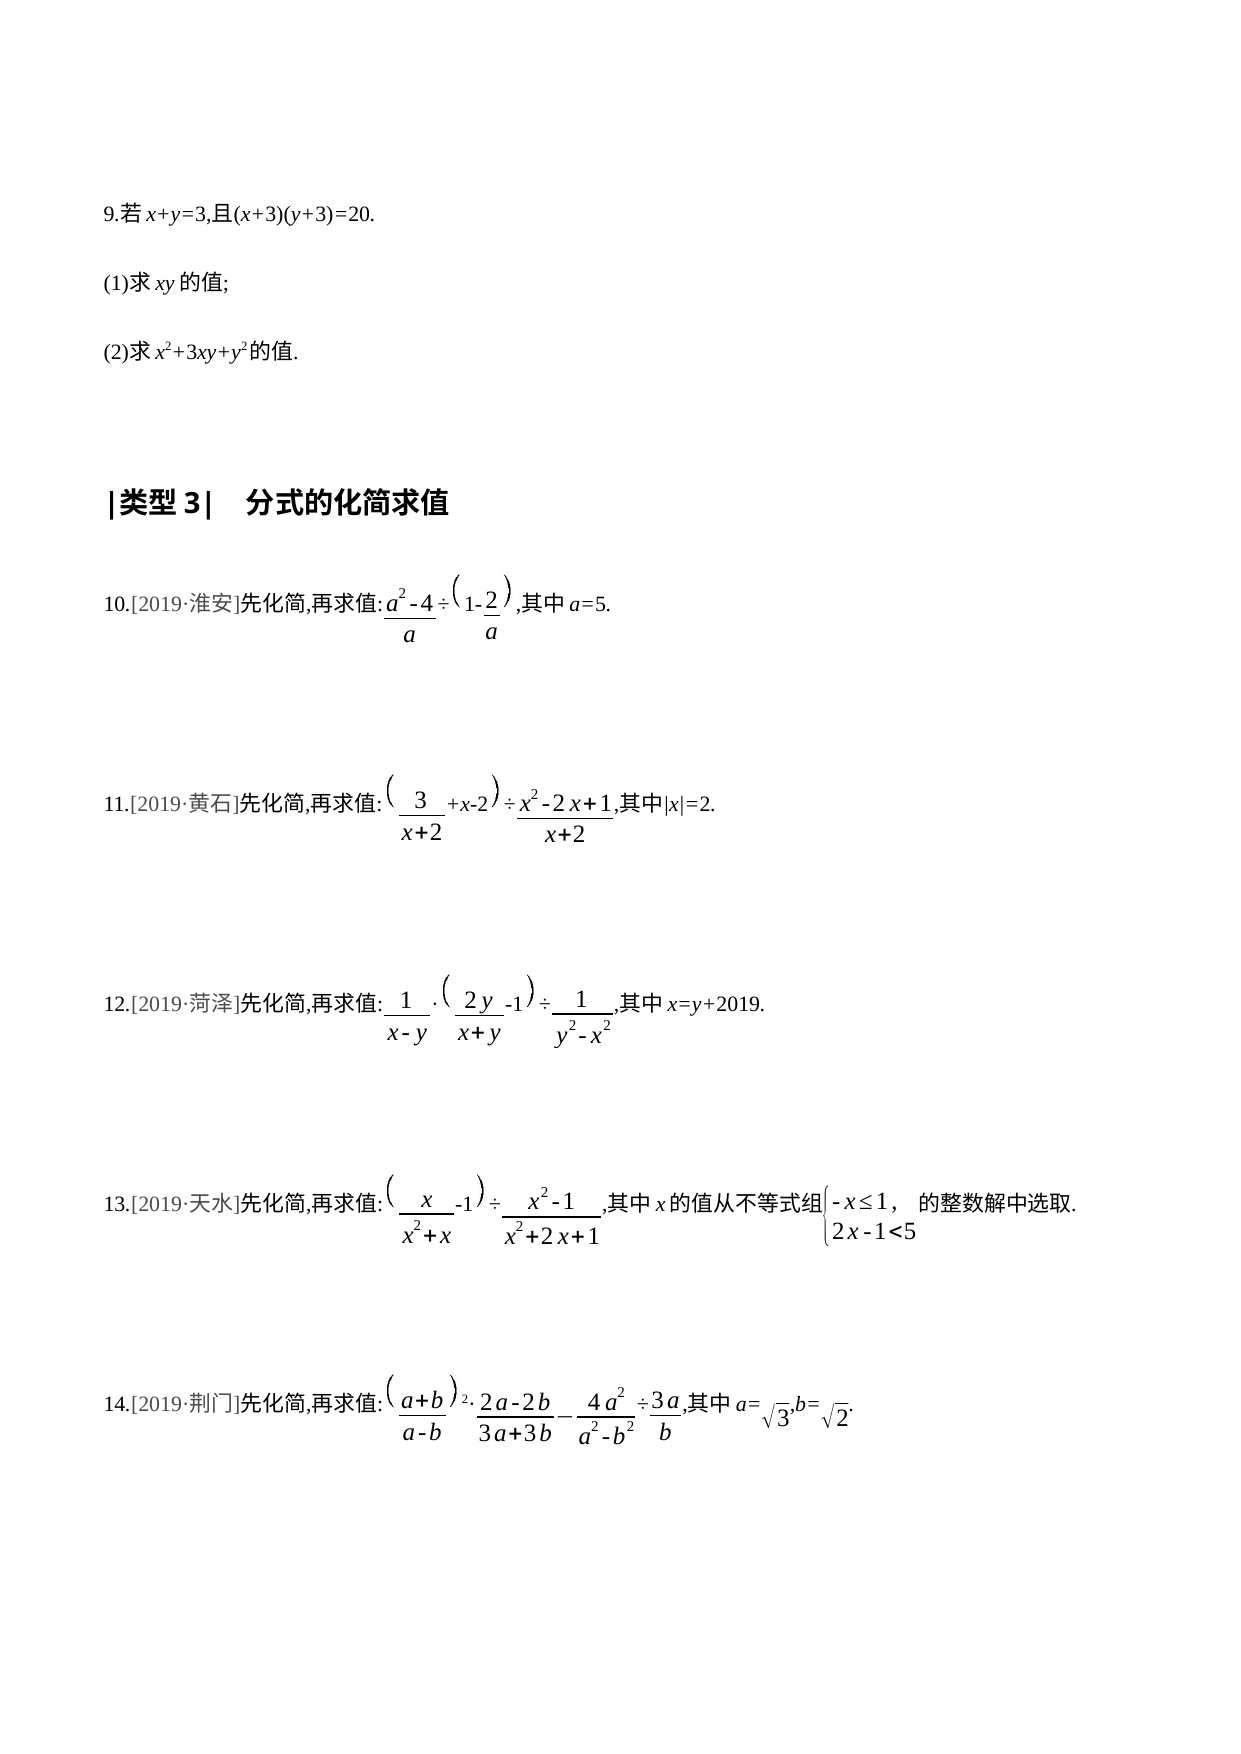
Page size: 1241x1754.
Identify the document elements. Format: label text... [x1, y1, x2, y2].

picture [448, 567, 464, 612]
picture [500, 567, 516, 612]
picture [438, 967, 454, 1012]
picture [488, 767, 504, 812]
text 9.若x+y=3,且(x+3)(y+3)=20. [103, 195, 1137, 228]
text (2)求x2+3xy+y2的值. [103, 334, 1137, 366]
subtitle |类型3| 分式的化简求值 [103, 469, 1137, 534]
picture [382, 767, 398, 812]
picture [523, 967, 539, 1012]
text (1)求xy的值; [103, 264, 1137, 297]
picture [382, 1167, 398, 1212]
text 10.[2019·淮安]先化简,再求值:÷1-,其中a=5. [103, 567, 1137, 665]
picture [382, 1367, 398, 1412]
text 12.[2019·菏泽]先化简,再求值:·-1÷,其中x=y+2019. [103, 968, 1137, 1065]
text 11.[2019·黄石]先化简,再求值:+x-2÷,其中|x|=2. [103, 767, 1137, 865]
text 13.[2019·天水]先化简,再求值:-1÷,其中x的值从不等式组的整数解中选取. [103, 1168, 1137, 1265]
picture [473, 1167, 489, 1212]
text 14.[2019·荆门]先化简,再求值:2·÷,其中a=,b=. [103, 1368, 1137, 1465]
picture [446, 1367, 462, 1412]
